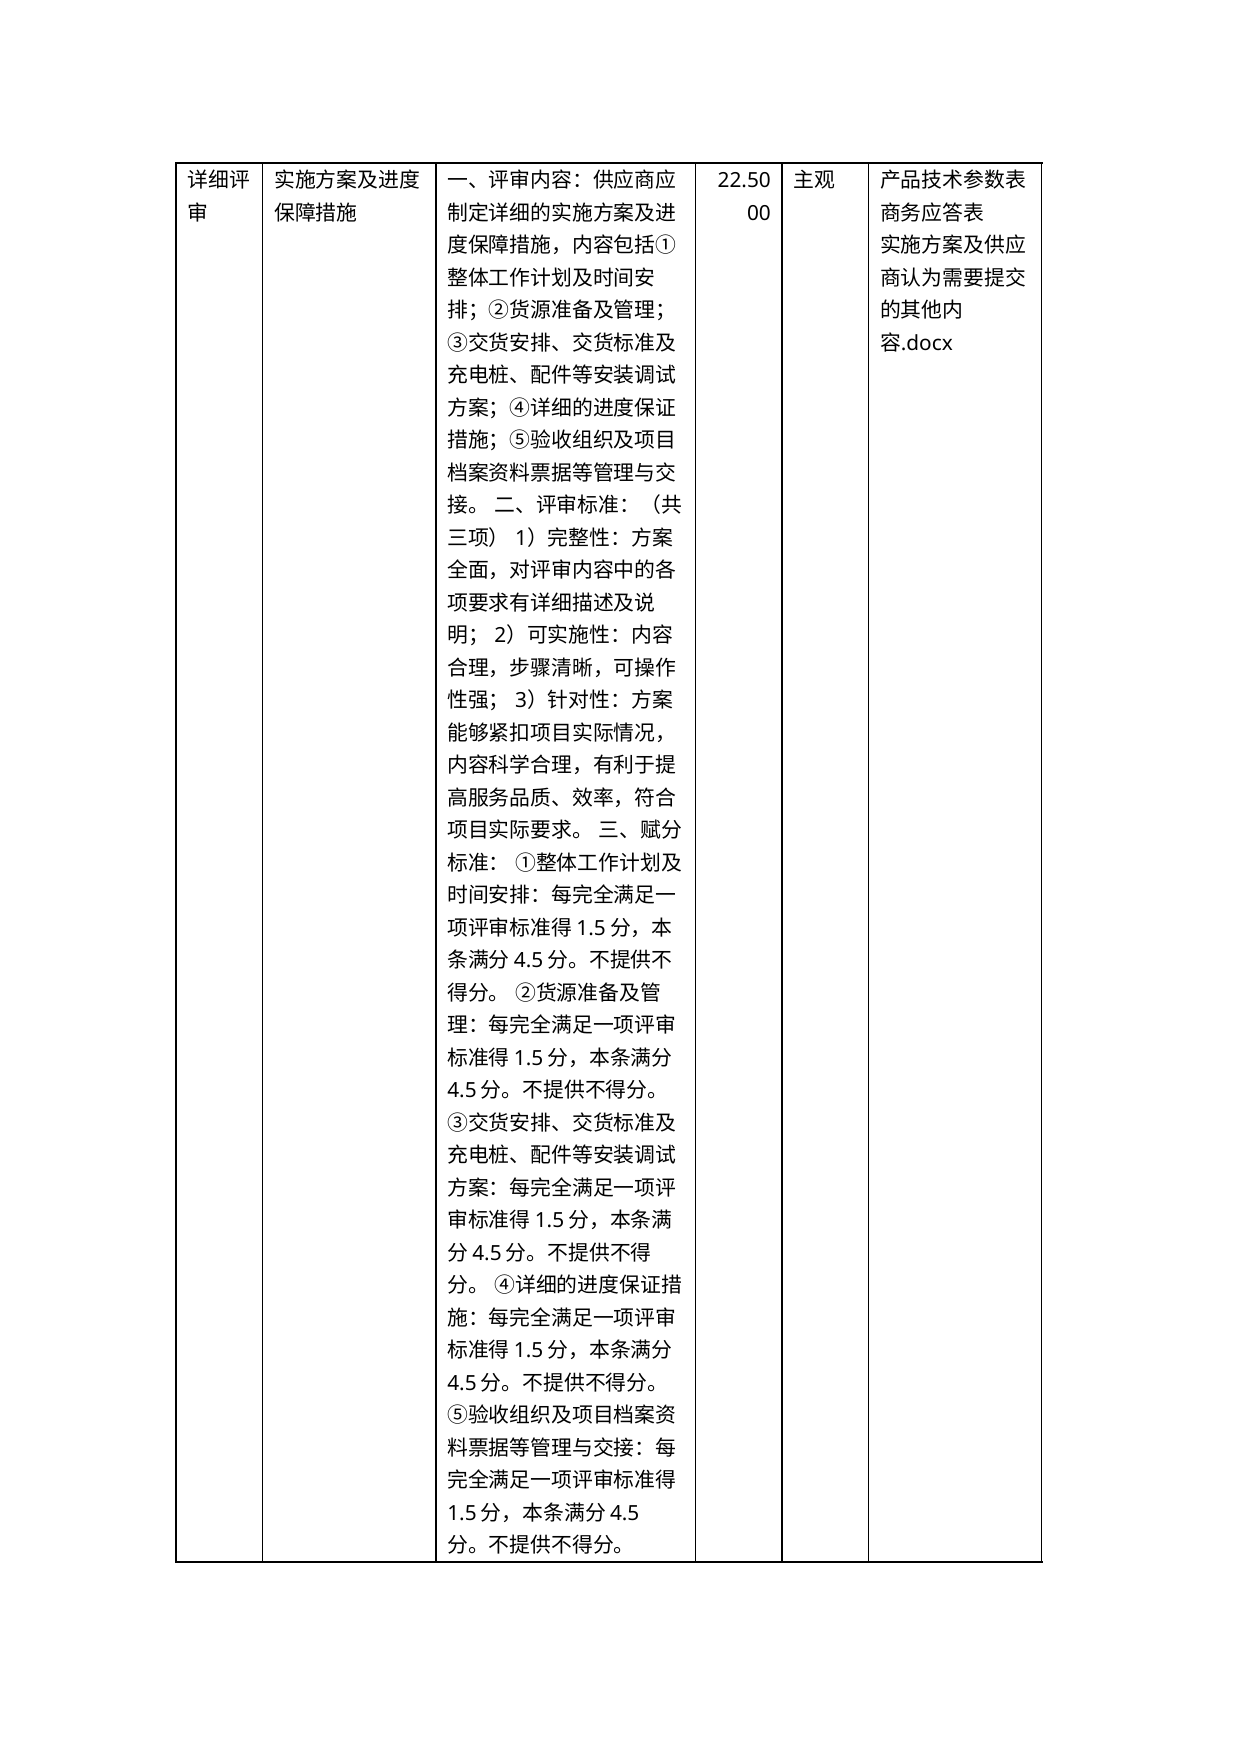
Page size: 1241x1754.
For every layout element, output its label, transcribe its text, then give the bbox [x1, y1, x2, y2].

table_cell 主观 [783, 164, 868, 1561]
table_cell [869, 164, 1041, 1561]
table_cell 实施方案及进度保障措施 [263, 164, 435, 1561]
table_cell 详细评审 [177, 164, 262, 1561]
table_cell 22.5000 [696, 164, 781, 1561]
table_cell 一、评审内容：供应商应制定详细的实施方案及进度保障措施，内容包括①整体工作计划及时间安排；②货源准备及管理；③交货安排、交货标准及充电桩、配件等安装调试方案；④详细的进度保证措施；⑤验收组织及项目档案资料票据等管理与交接。 二、评审标准：（共三项） 1）完整性：方案全面，对评审内容中的各项要求有详细描述及说明； 2）可实施性：内容合理，步骤清晰，可操作性强； 3）针对性：方案能够紧扣项目实际情况，内容科学合理，有利于提高服务品质、效率，符合项目实际要求。 三、赋分标准： ①整体工作计划及时间安排：每完全满足一项评审标准得1.5分，本条满分4.5分。不提供不得分。 ②货源准备及管理：每完全满足一项评审标准得1.5分，本条满分4.5分。不提供不得分。 ③交货安排、交货标准及充电桩、配件等安装调试方案：每完全满足一项评审标准得1.5分，本条满分4.5分。不提供不得分。 ④详细的进度保证措施：每完全满足一项评审标准得1.5分，本条满分4.5分。不提供不得分。 ⑤验收组织及项目档案资料票据等管理与交接：每完全满足一项评审标准得1.5分，本条满分4.5分。不提供不得分。 [437, 164, 695, 1561]
